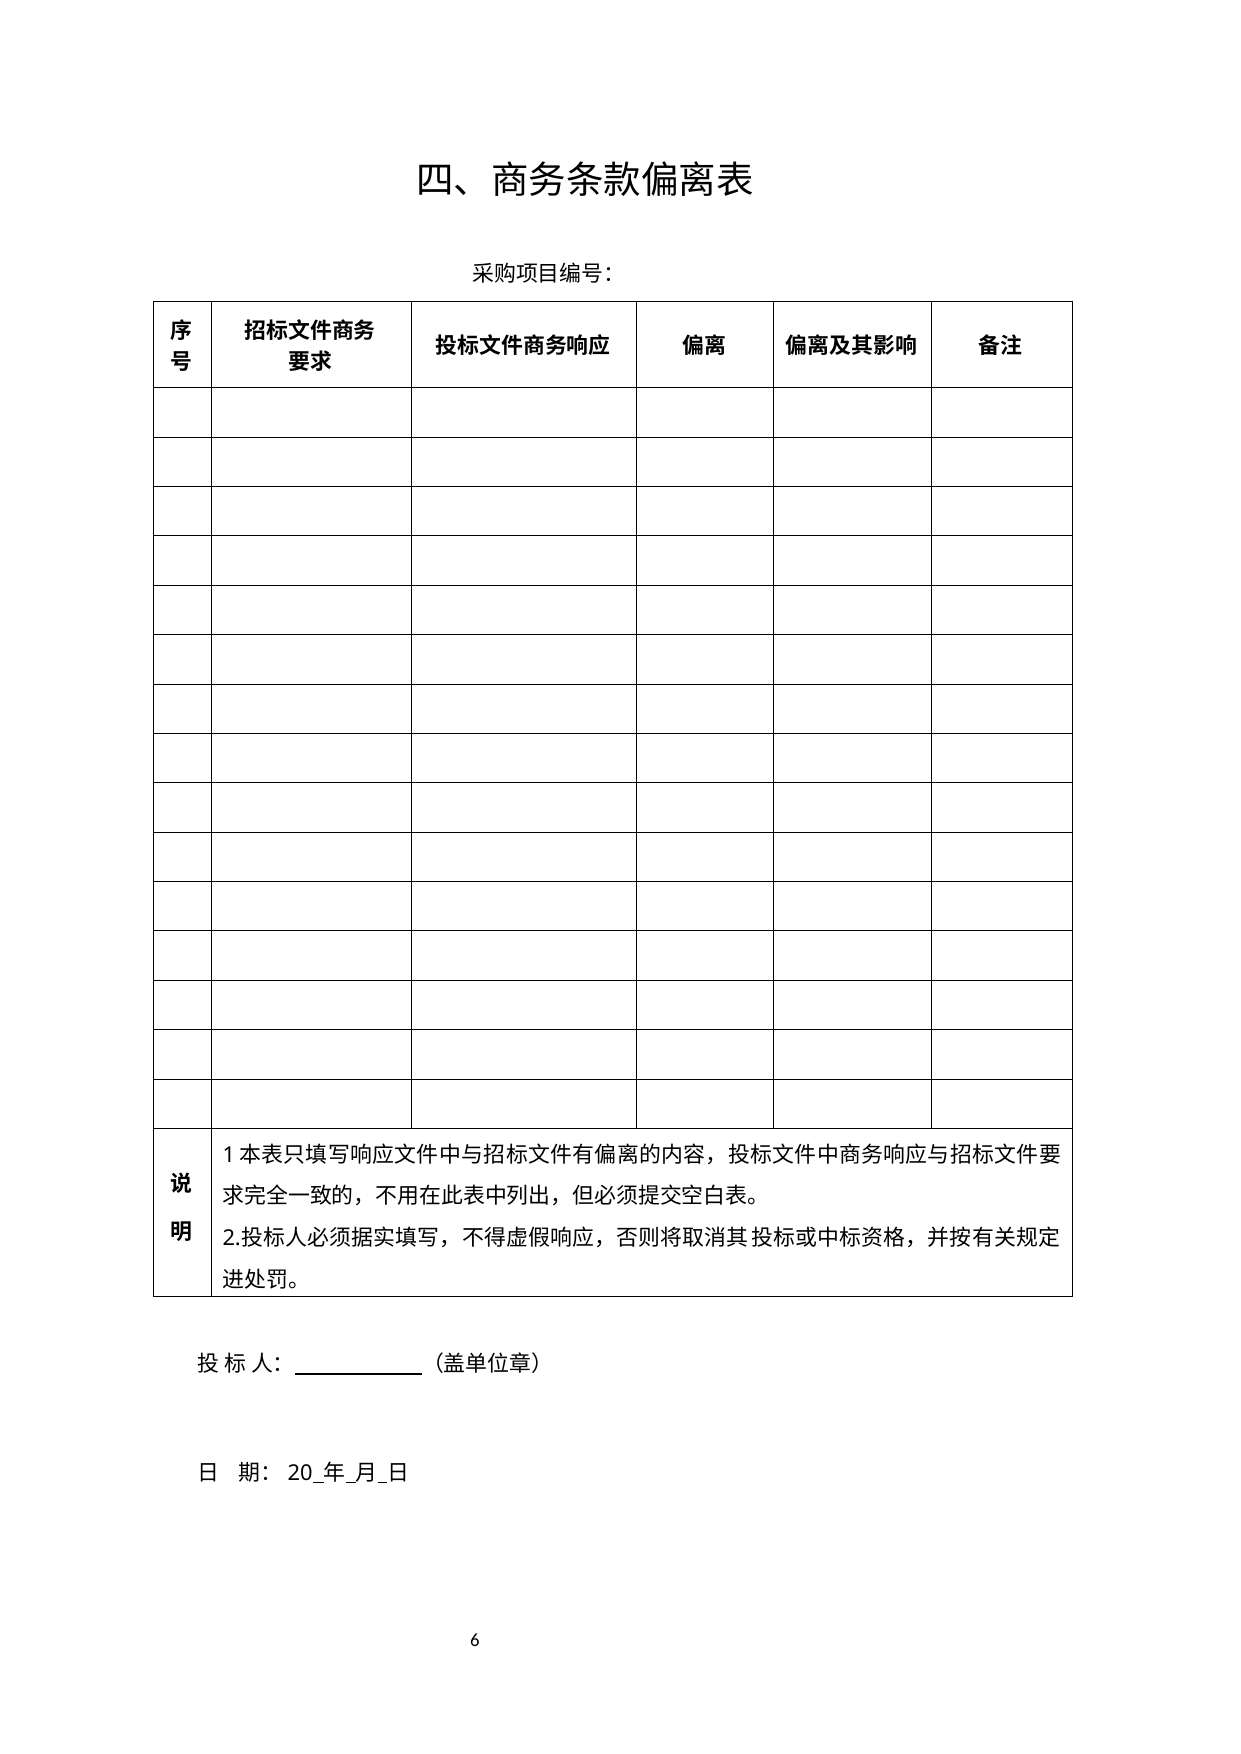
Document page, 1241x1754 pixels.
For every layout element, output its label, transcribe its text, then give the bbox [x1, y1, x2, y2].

table_cell [412, 635, 636, 683]
table_cell [212, 685, 411, 733]
table_cell [637, 981, 773, 1029]
table_cell [212, 981, 411, 1029]
table_cell [774, 931, 931, 980]
table_cell [774, 586, 931, 634]
table_cell [637, 438, 773, 486]
table_cell [774, 981, 931, 1029]
table_cell [774, 783, 931, 832]
table_cell [637, 783, 773, 832]
table_cell [154, 635, 211, 683]
table_header 投标文件商务响应 [412, 302, 636, 387]
table_cell [637, 1030, 773, 1078]
table_cell [154, 438, 211, 486]
table_cell [774, 1030, 931, 1078]
table_cell [212, 635, 411, 683]
table_cell [932, 931, 1072, 980]
table_cell [932, 734, 1072, 782]
table_header 偏离及其影响 [774, 302, 931, 387]
table_cell [154, 685, 211, 733]
text 投 标 人： （盖单位章） [153, 1338, 1087, 1380]
table_cell [932, 487, 1072, 535]
table_cell [774, 388, 931, 437]
table_cell [212, 783, 411, 832]
table_cell [774, 685, 931, 733]
table_cell [154, 1080, 211, 1128]
table_cell [932, 586, 1072, 634]
table_cell [932, 981, 1072, 1029]
table_cell [774, 833, 931, 881]
table_header 招标文件商务 要求 [212, 302, 411, 387]
table_cell [154, 487, 211, 535]
table_cell [412, 685, 636, 733]
table_cell [154, 833, 211, 881]
table_cell [637, 586, 773, 634]
table_cell 说明 [154, 1129, 211, 1296]
table_cell [154, 388, 211, 437]
table_cell [932, 388, 1072, 437]
table_cell [932, 438, 1072, 486]
table_cell [637, 1080, 773, 1128]
table_cell [932, 635, 1072, 683]
table_cell [932, 1030, 1072, 1078]
table_cell [932, 1080, 1072, 1128]
table_cell [637, 388, 773, 437]
table_cell [212, 438, 411, 486]
table_cell [412, 536, 636, 585]
table_cell [154, 1030, 211, 1078]
table_cell [932, 833, 1072, 881]
table_cell [412, 882, 636, 930]
table_cell [212, 833, 411, 881]
table_cell [932, 685, 1072, 733]
table_cell [932, 882, 1072, 930]
table_cell [774, 536, 931, 585]
table_cell [212, 388, 411, 437]
table_cell [154, 536, 211, 585]
table_cell [637, 882, 773, 930]
table_cell [212, 1030, 411, 1078]
table_cell [412, 833, 636, 881]
table_cell [212, 487, 411, 535]
table_cell [154, 882, 211, 930]
table_cell [637, 536, 773, 585]
table_cell [774, 734, 931, 782]
table_cell [212, 931, 411, 980]
table_cell [774, 487, 931, 535]
table_cell [212, 586, 411, 634]
table_cell [412, 1080, 636, 1128]
table_cell [412, 487, 636, 535]
table_cell [154, 981, 211, 1029]
table_cell [774, 1080, 931, 1128]
table_cell [412, 981, 636, 1029]
table_cell [154, 783, 211, 832]
table_cell [154, 931, 211, 980]
table_cell [774, 438, 931, 486]
table_header 偏离 [637, 302, 773, 387]
table_cell [637, 635, 773, 683]
table_cell [412, 1030, 636, 1078]
text 采购项目编号： [153, 256, 1087, 288]
table_header 序号 [154, 302, 211, 387]
table_cell [212, 536, 411, 585]
table_cell [637, 931, 773, 980]
table_cell [412, 438, 636, 486]
table_cell [932, 536, 1072, 585]
table_cell [774, 882, 931, 930]
table_header 备注 [932, 302, 1072, 387]
table_cell [774, 635, 931, 683]
table_cell [412, 734, 636, 782]
table_cell [212, 1080, 411, 1128]
table_cell [154, 734, 211, 782]
table_cell [412, 586, 636, 634]
table_cell [412, 931, 636, 980]
table_cell [212, 734, 411, 782]
table_cell [154, 586, 211, 634]
table_cell [637, 685, 773, 733]
text 日 期： 20 年 月 日 [153, 1447, 1087, 1488]
table_cell [637, 833, 773, 881]
table_cell [637, 487, 773, 535]
table_cell [932, 783, 1072, 832]
table_cell [412, 783, 636, 832]
table_cell [412, 388, 636, 437]
table_cell [637, 734, 773, 782]
text 四、商务条款偏离表 [153, 150, 1087, 204]
table_cell [212, 882, 411, 930]
table_cell 1本表只填写响应文件中与招标文件有偏离的内容，投标文件中商务响应与招标文件要求完全一致的，不用在此表中列出，但必须提交空白表。 2.投标人必须据实填写，不得虚假响应，否则将取消其投标或中标资格，并按有关规定进处罚。 [212, 1129, 1072, 1296]
